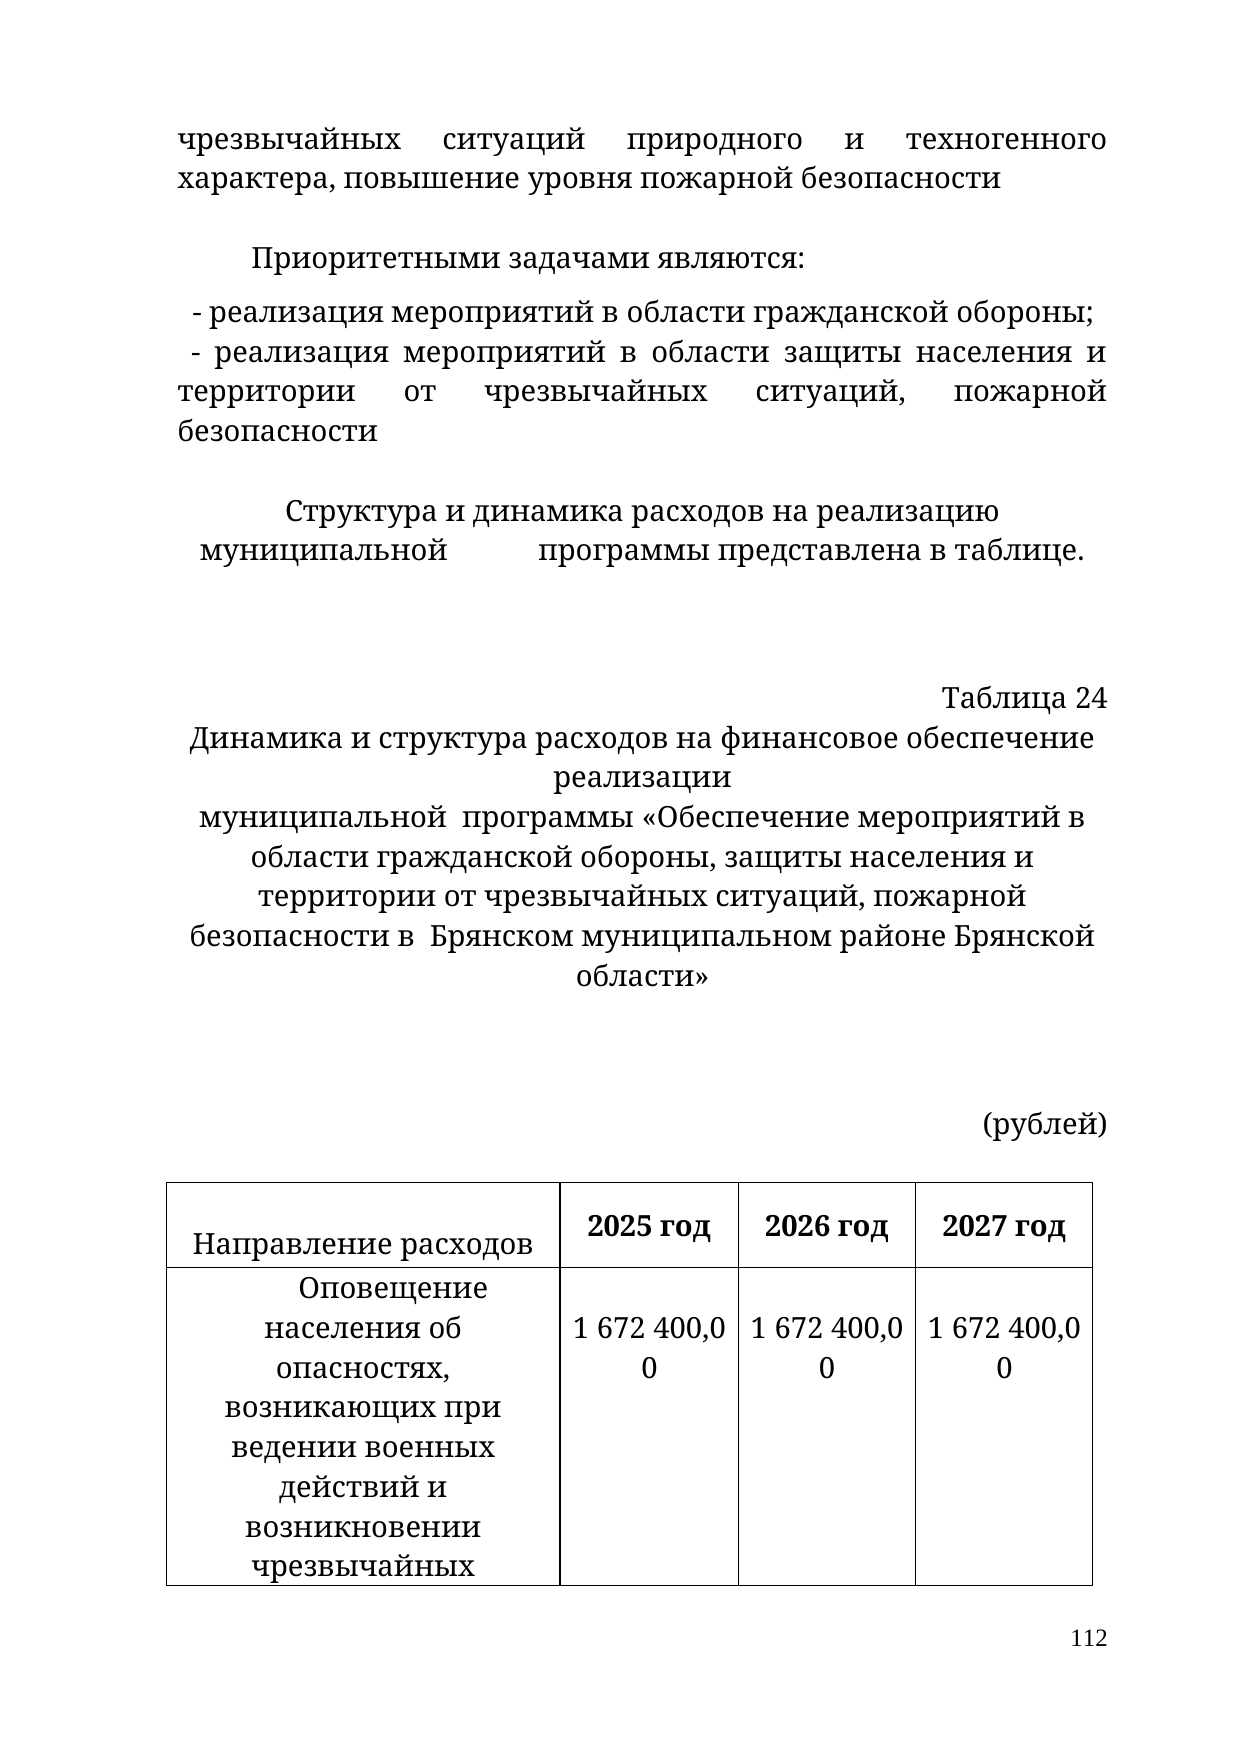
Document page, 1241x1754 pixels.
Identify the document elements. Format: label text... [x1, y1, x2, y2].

table_header 2027 год [916, 1183, 1092, 1267]
text Таблица 24 [177, 648, 1107, 717]
text - реализация мероприятий в области гражданской обороны; [177, 291, 1107, 331]
table_header 2026 год [739, 1183, 915, 1267]
text (рублей) [177, 1103, 1107, 1143]
text Структура и динамика расходов на реализацию муниципальной программы представлена в таблице. [177, 490, 1107, 569]
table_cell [167, 1268, 559, 1585]
text - реализация мероприятий в области защиты населения и территории от чрезвычайных ситуаций, пожарной безопасности [177, 331, 1107, 450]
text Приоритетными задачами являются: [177, 237, 1107, 277]
table_cell 1 672 400,00 [739, 1268, 915, 1585]
table_header Направление расходов [167, 1183, 559, 1267]
table_cell 1 672 400,00 [561, 1268, 738, 1585]
text Динамика и структура расходов на финансовое обеспечение реализации муниципальной программы «Обеспечение мероприятий в области гражданской обороны, защиты населения и территории от чрезвычайных ситуаций, пожарной безопасности в Брянском муниципальном районе Брянской области» [177, 717, 1107, 995]
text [177, 118, 1107, 197]
table_cell 1 672 400,00 [916, 1268, 1092, 1585]
table_header 2025 год [561, 1183, 738, 1267]
